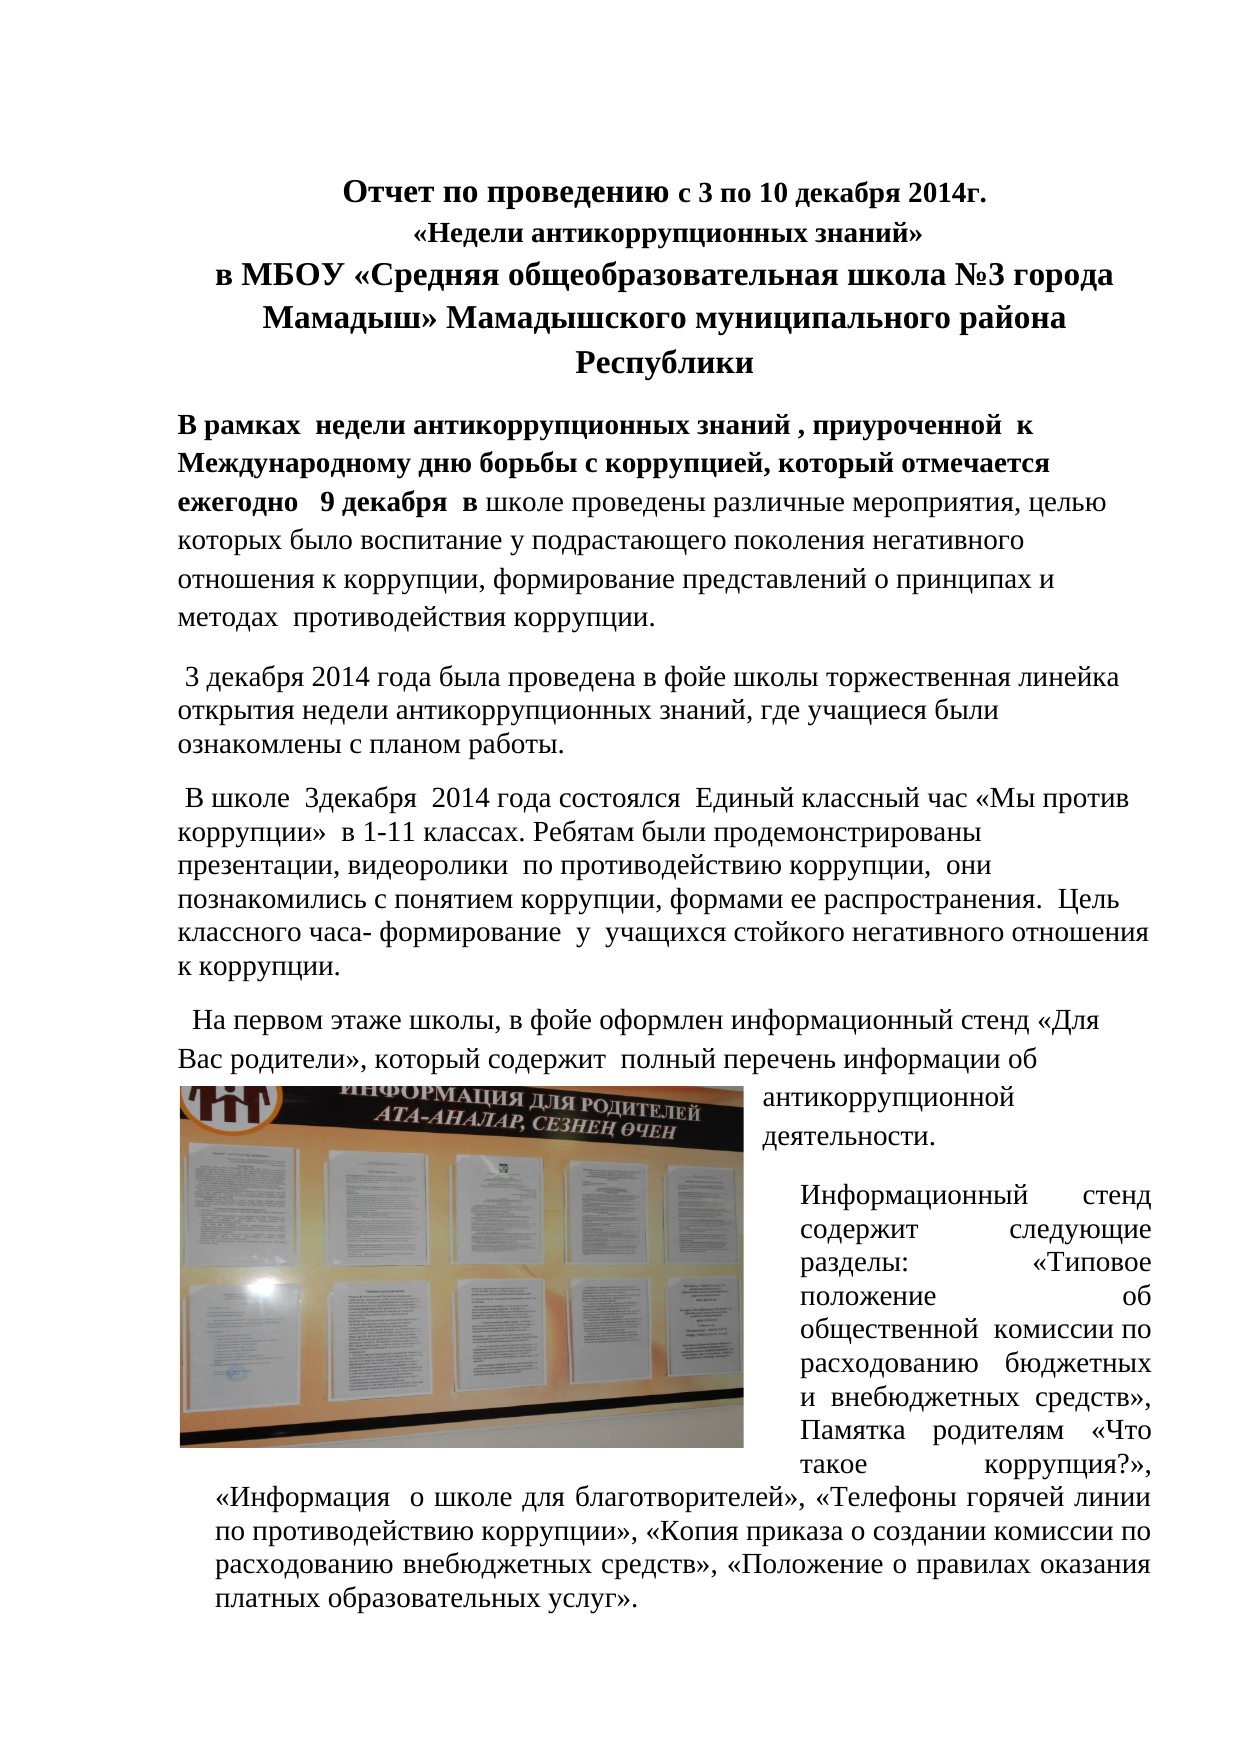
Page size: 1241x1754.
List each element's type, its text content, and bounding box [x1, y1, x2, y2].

text В школе 3декабря 2014 года состоялся Единый классный час «Мы против коррупции» в 1-11 классах. Ребятам были продемонстрированы презентации, видеоролики по противодействию коррупции, они познакомились с понятием коррупции, формами ее распространения. Цель классного часа- формирование у учащихся стойкого негативного отношения к коррупции. [177, 780, 1152, 982]
text в МБОУ «Средняя общеобразовательная школа №3 города Мамадыш» Мамадышского муниципального района Республики [177, 254, 1152, 380]
text «Недели антикоррупционных знаний» [177, 215, 1152, 249]
text Отчет по проведению с 3 по 10 декабря 2014г. [177, 171, 1152, 209]
text В рамках недели антикоррупционных знаний , приуроченной к Международному дню борьбы с коррупцией, который отмечается ежегодно 9 декабря в школе проведены различные мероприятия, целью которых было воспитание у подрастающего поколения негативного отношения к коррупции, формирование представлений о принципах и методах противодействия коррупции. [177, 407, 1152, 633]
list Информационный стенд содержит следующие разделы: «Типовое положение об общественной комиссии по расходованию бюджетных и внебюджетных средств», Памятка родителям «Что такое коррупция?», «Информация о школе для благотворителей», «Телефоны горячей линии по противодействию коррупции», «Копия приказа о создании комиссии по расходованию внебюджетных средств», «Положение о правилах оказания платных образовательных услуг». [215, 1177, 1152, 1613]
picture [179, 1086, 744, 1448]
text 3 декабря 2014 года была проведена в фойе школы торжественная линейка открытия недели антикоррупционных знаний, где учащиеся были ознакомлены с планом работы. [177, 659, 1152, 759]
text На первом этаже школы, в фойе оформлен информационный стенд «Для Вас родители», который содержит полный перечень информации об антикоррупционной деятельности. [177, 1002, 1152, 1152]
